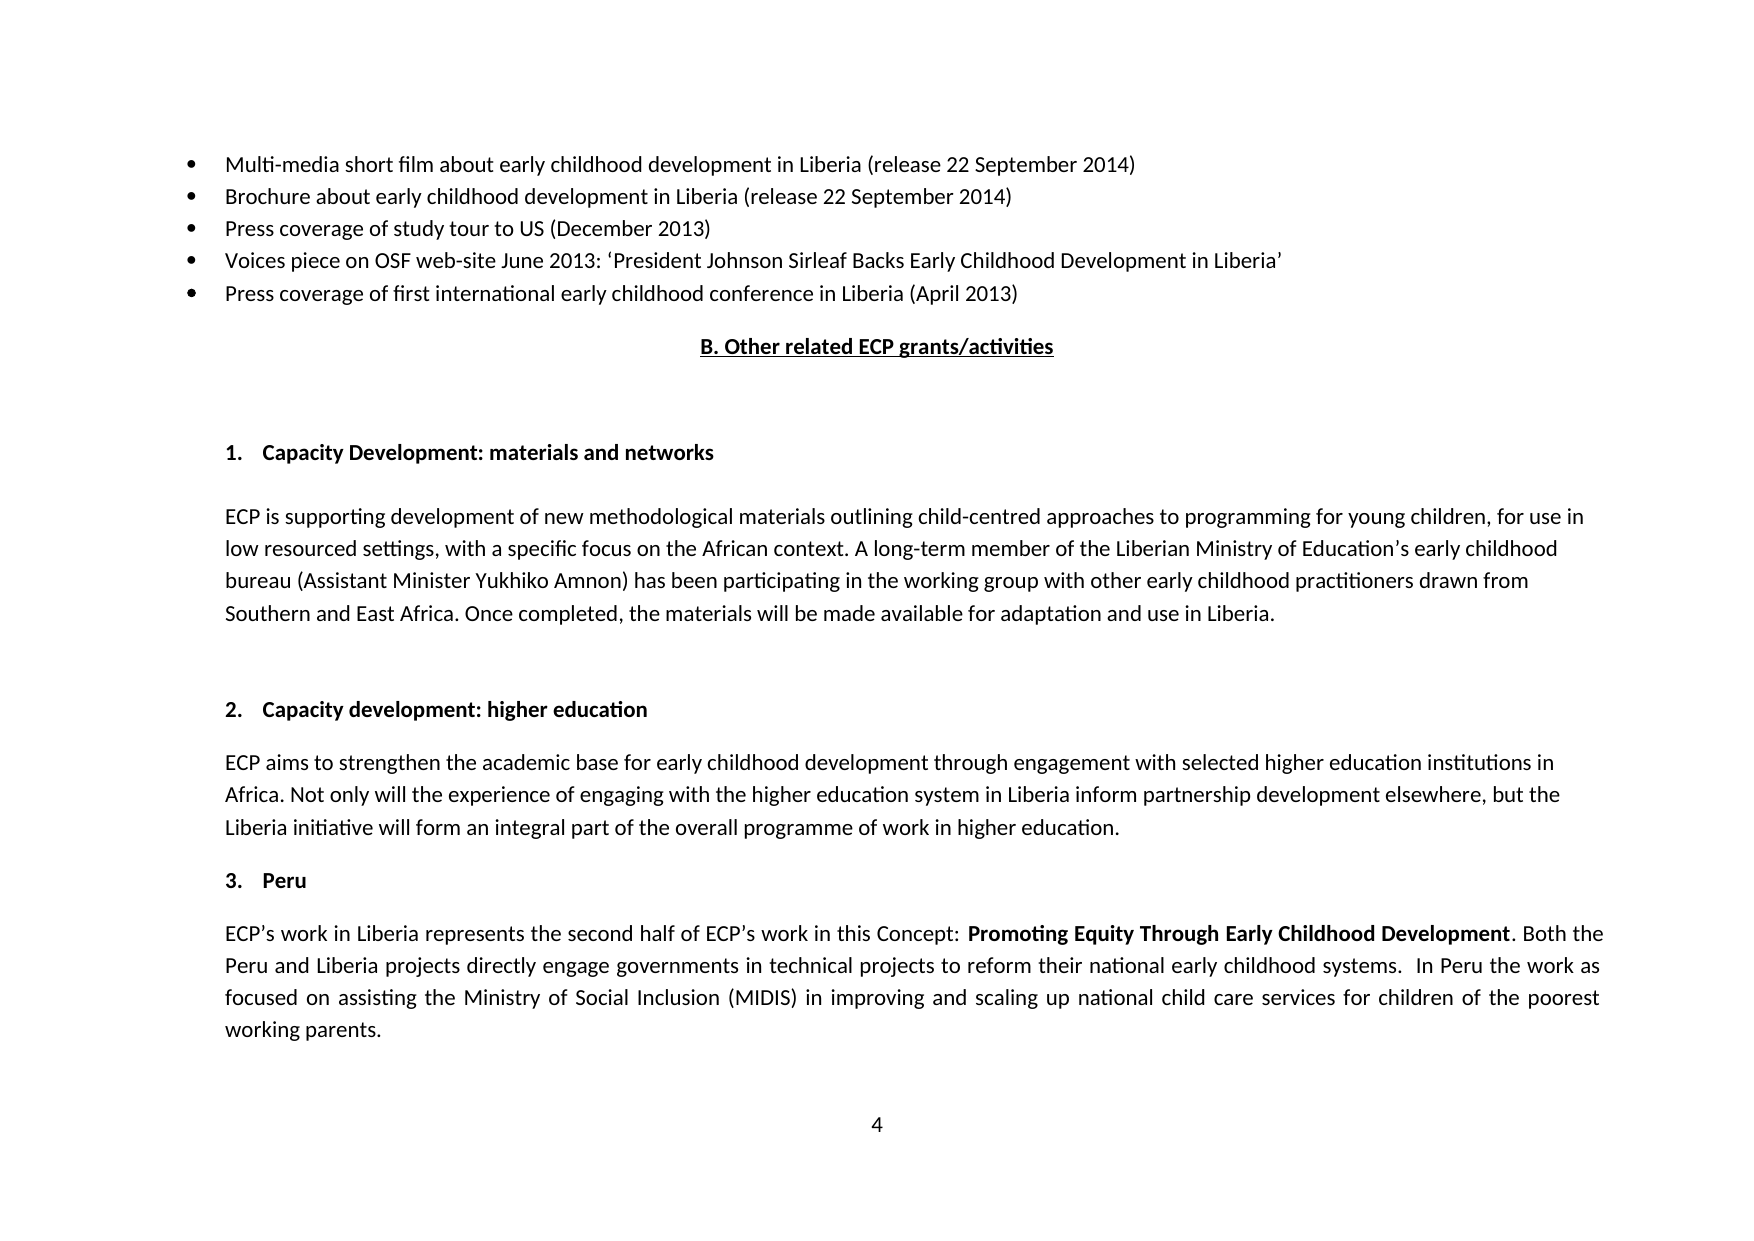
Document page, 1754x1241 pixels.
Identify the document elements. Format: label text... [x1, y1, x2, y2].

list Capacity Development: materials and networks [225, 438, 1604, 466]
list Multi-media short film about early childhood development in Liberia (release 22 September 2014) [187, 150, 1604, 178]
list Voices piece on OSF web-site June 2013: ‘President Johnson Sirleaf Backs Early Childhood Development in Liberia’ [187, 247, 1604, 274]
list Press coverage of first international early childhood conference in Liberia (April 2013) [187, 279, 1604, 307]
text ECP aims to strengthen the academic base for early childhood development through engagement with selected higher education institutions in Africa. Not only will the experience of engaging with the higher education system in Liberia inform partnership development elsewhere, but the Liberia initiative will form an integral part of the overall programme of work in higher education. [225, 748, 1604, 841]
list Press coverage of study tour to US (December 2013) [187, 214, 1604, 242]
list Peru [225, 866, 1604, 894]
text B. Other related ECP grants/activities [150, 332, 1604, 360]
list Brochure about early childhood development in Liberia (release 22 September 2014) [187, 182, 1604, 210]
text ECP’s work in Liberia represents the second half of ECP’s work in this Concept: Promoting Equity Through Early Childhood Development. Both the Peru and Liberia projects directly engage governments in technical projects to reform their national early childhood systems. In Peru the work as focused on assisting the Ministry of Social Inclusion (MIDIS) in improving and scaling up national child care services for children of the poorest working parents. [225, 919, 1604, 1043]
list Capacity development: higher education [225, 695, 1604, 723]
list ECP is supporting development of new methodological materials outlining child-centred approaches to programming for young children, for use in low resourced settings, with a specific focus on the African context. A long-term member of the Liberian Ministry of Education’s early childhood bureau (Assistant Minister Yukhiko Amnon) has been participating in the working group with other early childhood practitioners drawn from Southern and East Africa. Once completed, the materials will be made available for adaptation and use in Liberia. [225, 502, 1604, 627]
